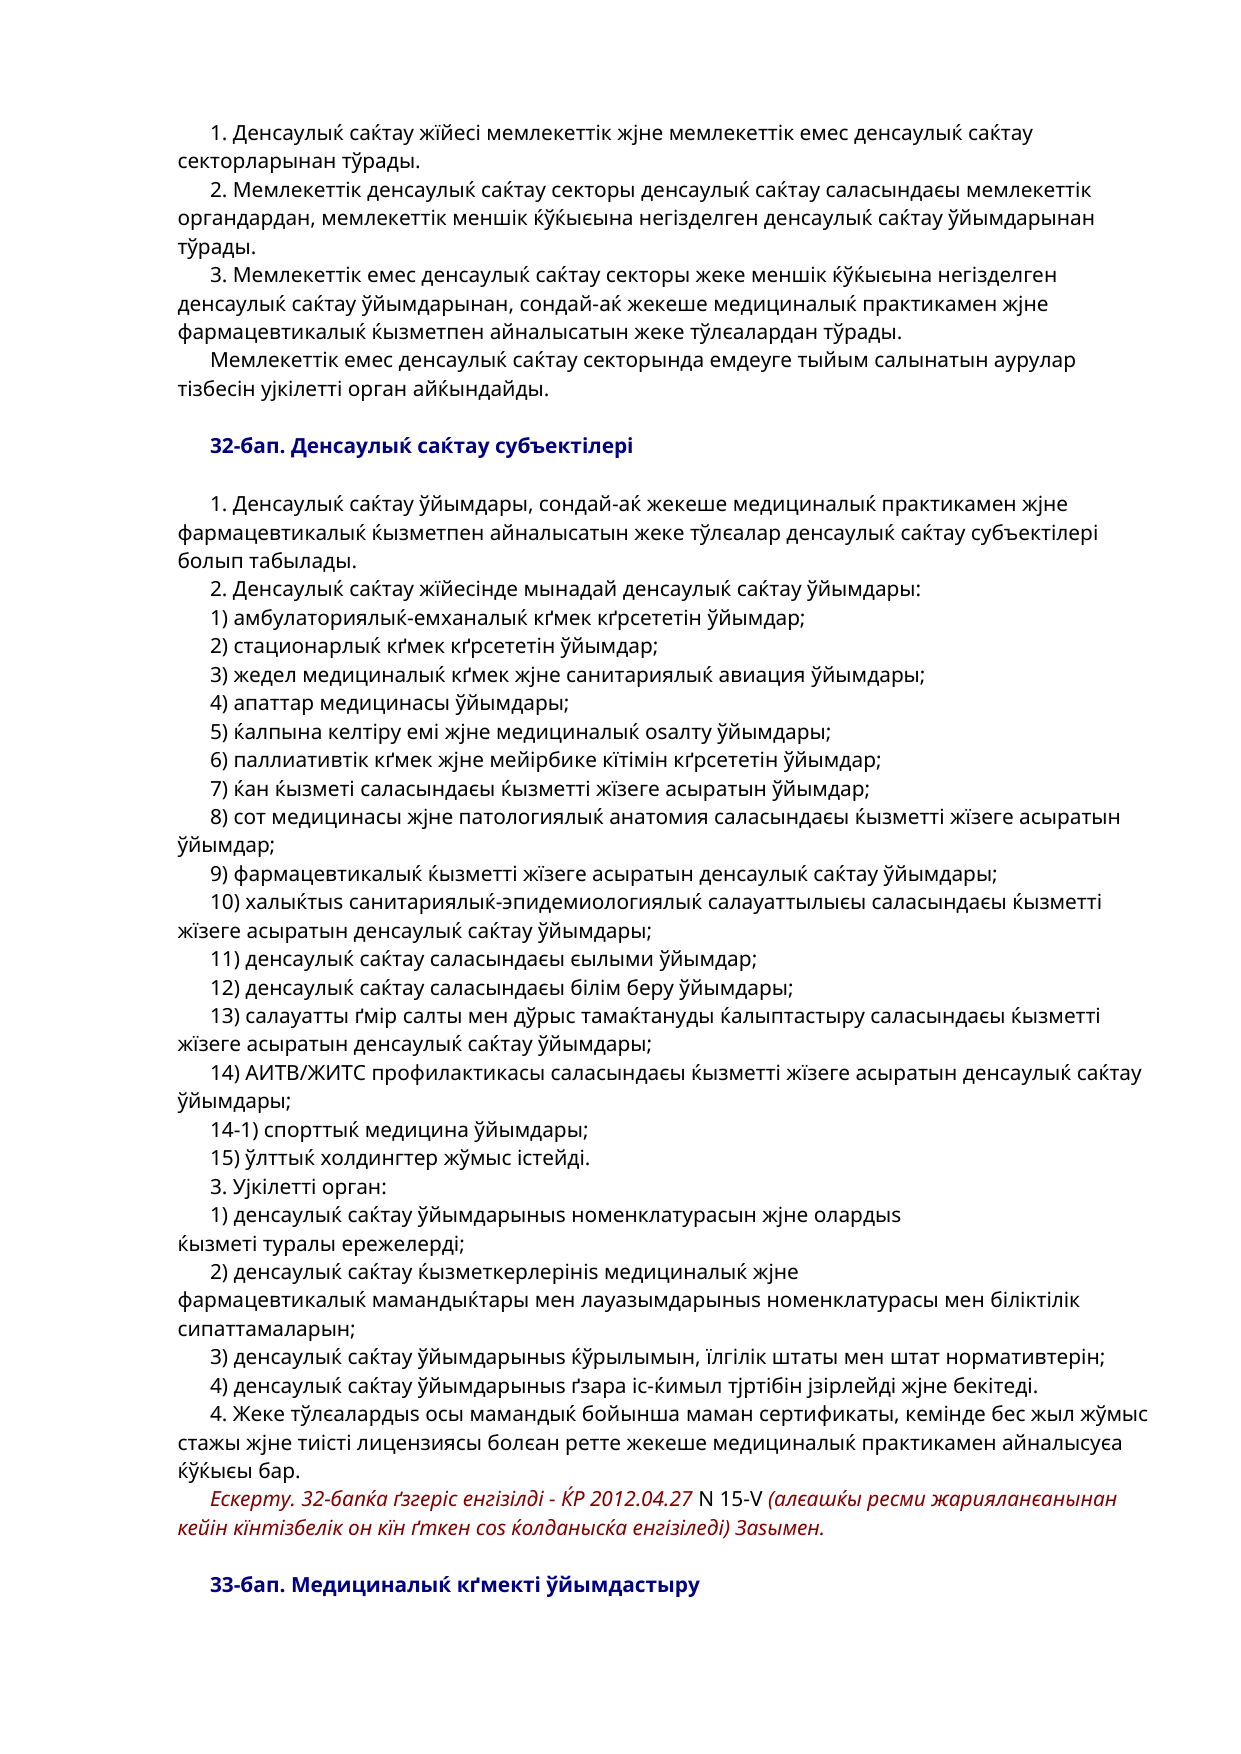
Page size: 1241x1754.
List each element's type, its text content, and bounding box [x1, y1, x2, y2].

text 32-бап. Денсаулыќ саќтау субъектілері [177, 432, 1152, 460]
text 1. Денсаулыќ саќтау жїйесі мемлекеттік жјне мемлекеттік емес денсаулыќ саќтау секторларынан тўрады. 2. Мемлекеттік денсаулыќ саќтау секторы денсаулыќ саќтау саласындаєы мемлекеттік органдардан, мемлекеттік меншік ќўќыєына негізделген денсаулыќ саќтау ўйымдарынан тўрады. 3. Мемлекеттік емес денсаулыќ саќтау секторы жеке меншік ќўќыєына негізделген денсаулыќ саќтау ўйымдарынан, сондай-аќ жекеше медициналыќ практикамен жјне фармацевтикалыќ ќызметпен айналысатын жеке тўлєалардан тўрады. Мемлекеттік емес денсаулыќ саќтау секторында емдеуге тыйым салынатын аурулар тізбесін ујкілетті орган айќындайды. [177, 118, 1152, 402]
text 1. Денсаулыќ саќтау ўйымдары, сондай-аќ жекеше медициналыќ практикамен жјне фармацевтикалыќ ќызметпен айналысатын жеке тўлєалар денсаулыќ саќтау субъектілері болып табылады. 2. Денсаулыќ саќтау жїйесінде мынадай денсаулыќ саќтау ўйымдары: 1) амбулаториялыќ-емханалыќ кґмек кґрсететін ўйымдар; 2) стационарлыќ кґмек кґрсететін ўйымдар; 3) жедел медициналыќ кґмек жјне санитариялыќ авиация ўйымдары; 4) апаттар медицинасы ўйымдары; 5) ќалпына келтіру емі жјне медициналыќ оѕалту ўйымдары; 6) паллиативтік кґмек жјне мейірбике кїтімін кґрсететін ўйымдар; 7) ќан ќызметі саласындаєы ќызметті жїзеге асыратын ўйымдар; 8) сот медицинасы жјне патологиялыќ анатомия саласындаєы ќызметті жїзеге асыратын ўйымдар; 9) фармацевтикалыќ ќызметті жїзеге асыратын денсаулыќ саќтау ўйымдары; 10) халыќтыѕ санитариялыќ-эпидемиологиялыќ салауаттылыєы саласындаєы ќызметті жїзеге асыратын денсаулыќ саќтау ўйымдары; 11) денсаулыќ саќтау саласындаєы єылыми ўйымдар; 12) денсаулыќ саќтау саласындаєы білім беру ўйымдары; 13) салауатты ґмір салты мен дўрыс тамаќтануды ќалыптастыру саласындаєы ќызметті жїзеге асыратын денсаулыќ саќтау ўйымдары; 14) АИТВ/ЖИТС профилактикасы саласындаєы ќызметті жїзеге асыратын денсаулыќ саќтау ўйымдары; 14-1) спорттыќ медицина ўйымдары; 15) ўлттыќ холдингтер жўмыс істейді. 3. Ујкілетті орган: 1) денсаулыќ саќтау ўйымдарыныѕ номенклатурасын жјне олардыѕ ќызметі туралы ережелерді; 2) денсаулыќ саќтау ќызметкерлерініѕ медициналыќ жјне фармацевтикалыќ мамандыќтары мен лауазымдарыныѕ номенклатурасы мен біліктілік сипаттамаларын; 3) денсаулыќ саќтау ўйымдарыныѕ ќўрылымын, їлгілік штаты мен штат нормативтерін; 4) денсаулыќ саќтау ўйымдарыныѕ ґзара іс-ќимыл тјртібін јзірлейді жјне бекітеді. 4. Жеке тўлєалардыѕ осы мамандыќ бойынша маман сертификаты, кемінде бес жыл жўмыс стажы жјне тиісті лицензиясы болєан ретте жекеше медициналыќ практикамен айналысуєа ќўќыєы бар. Ескерту. 32-бапќа ґзгеріс енгізілді - ЌР 2012.04.27 N 15-V (алєашќы ресми жарияланєанынан кейін кїнтізбелік он кїн ґткен соѕ ќолданысќа енгізіледі) Заѕымен. [177, 489, 1152, 1541]
text 33-бап. Медициналыќ кґмекті ўйымдастыру [177, 1571, 1152, 1599]
